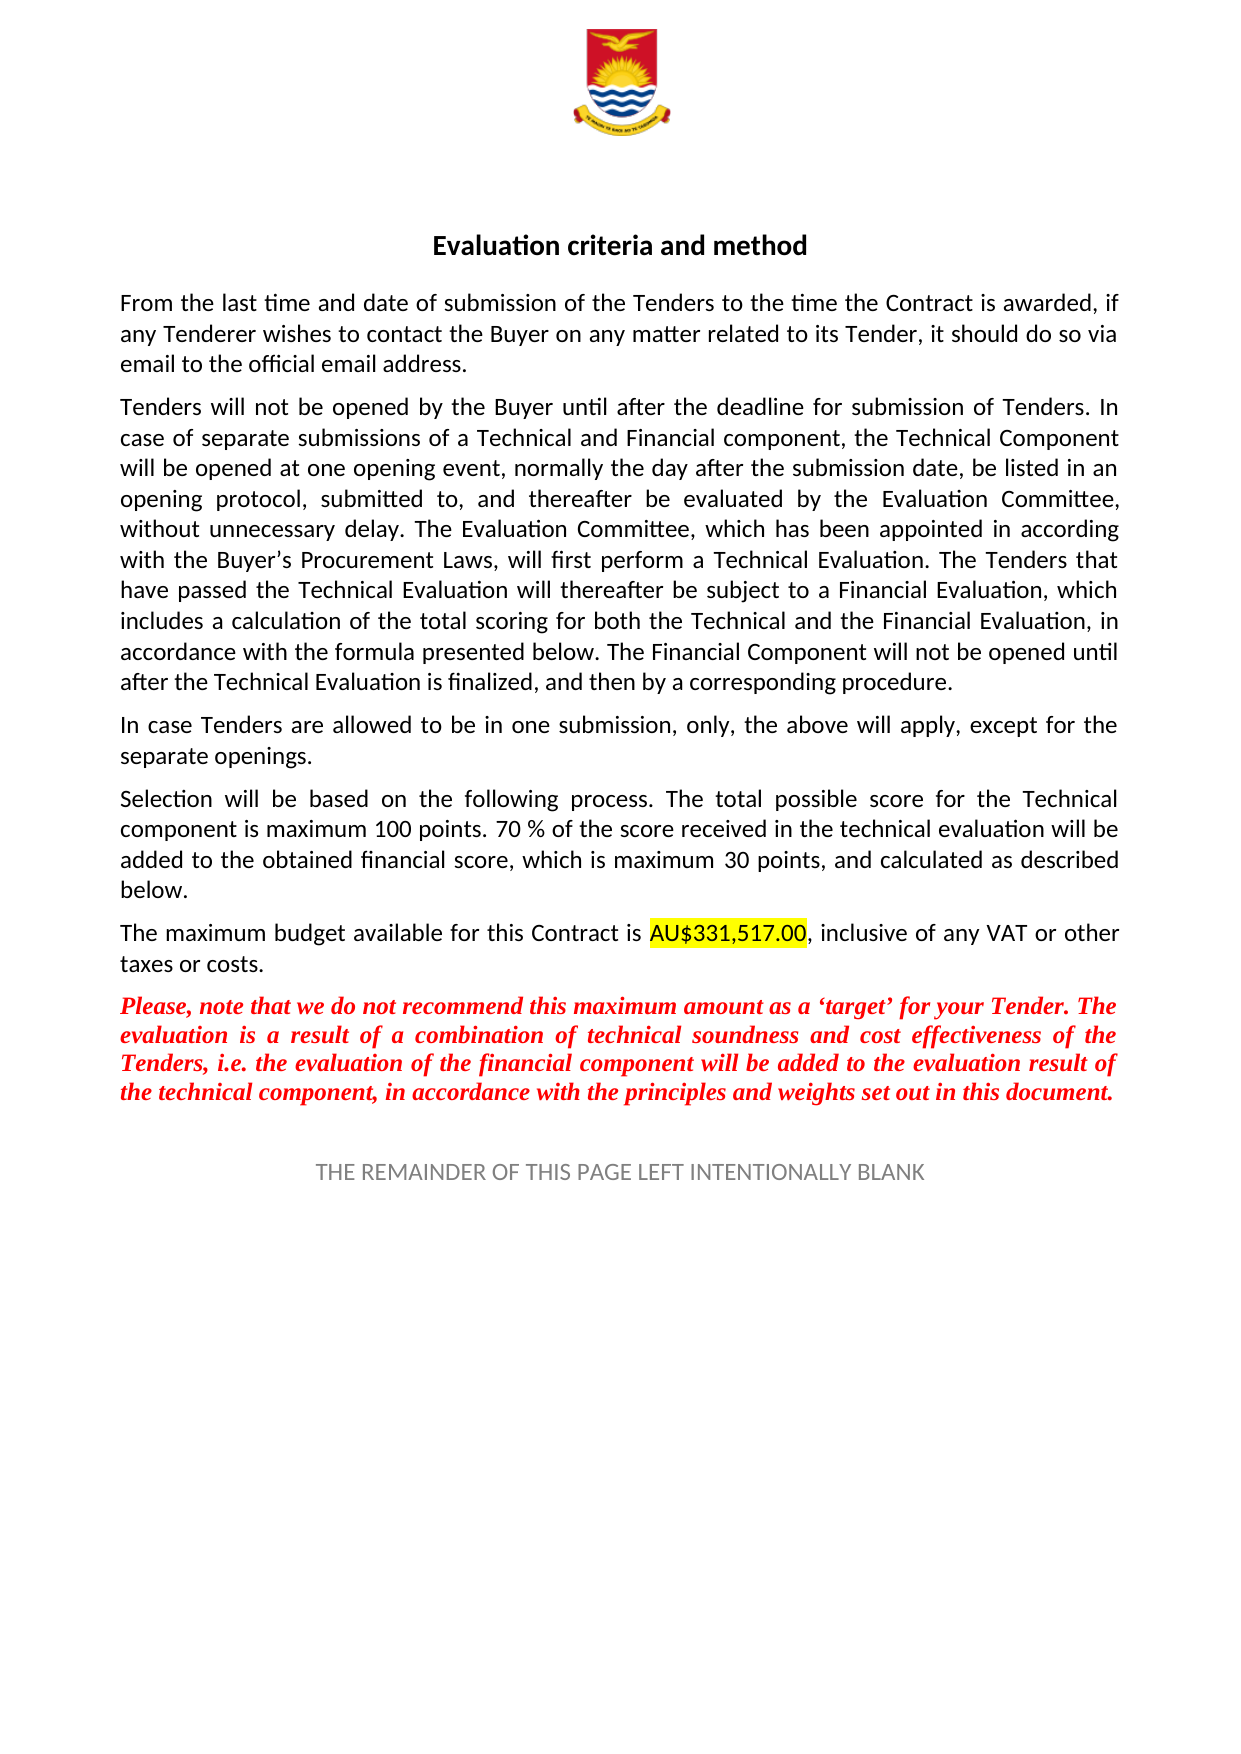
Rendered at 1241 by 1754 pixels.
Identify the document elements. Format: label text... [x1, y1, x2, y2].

subtitle Evaluation criteria and method [120, 227, 1120, 262]
text THE REMAINDER OF THIS PAGE LEFT INTENTIONALLY BLANK [120, 1156, 1120, 1186]
text From the last time and date of submission of the Tenders to the time the Contract is awarded, if any Tenderer wishes to contact the Buyer on any matter related to its Tender, it should do so via email to the official email address. [120, 287, 1120, 379]
picture [573, 29, 671, 136]
text In case Tenders are allowed to be in one submission, only, the above will apply, except for the separate openings. [120, 709, 1120, 770]
text Tenders will not be opened by the Buyer until after the deadline for submission of Tenders. In case of separate submissions of a Technical and Financial component, the Technical Component will be opened at one opening event, normally the day after the submission date, be listed in an opening protocol, submitted to, and thereafter be evaluated by the Evaluation Committee, without unnecessary delay. The Evaluation Committee, which has been appointed in according with the Buyer’s Procurement Laws, will first perform a Technical Evaluation. The Tenders that have passed the Technical Evaluation will thereafter be subject to a Financial Evaluation, which includes a calculation of the total scoring for both the Technical and the Financial Evaluation, in accordance with the formula presented below. The Financial Component will not be opened until after the Technical Evaluation is finalized, and then by a corresponding procedure. [120, 392, 1120, 697]
text Please, note that we do not recommend this maximum amount as a ‘target’ for your Tender. The evaluation is a result of a combination of technical soundness and cost effectiveness of the Tenders, i.e. the evaluation of the financial component will be added to the evaluation result of the technical component, in accordance with the principles and weights set out in this document. [120, 991, 1120, 1106]
text The maximum budget available for this Contract is AU$331,517.00, inclusive of any VAT or other taxes or costs. [120, 917, 1120, 978]
text Selection will be based on the following process. The total possible score for the Technical component is maximum 100 points. 70 % of the score received in the technical evaluation will be added to the obtained financial score, which is maximum 30 points, and calculated as described below. [120, 783, 1120, 905]
